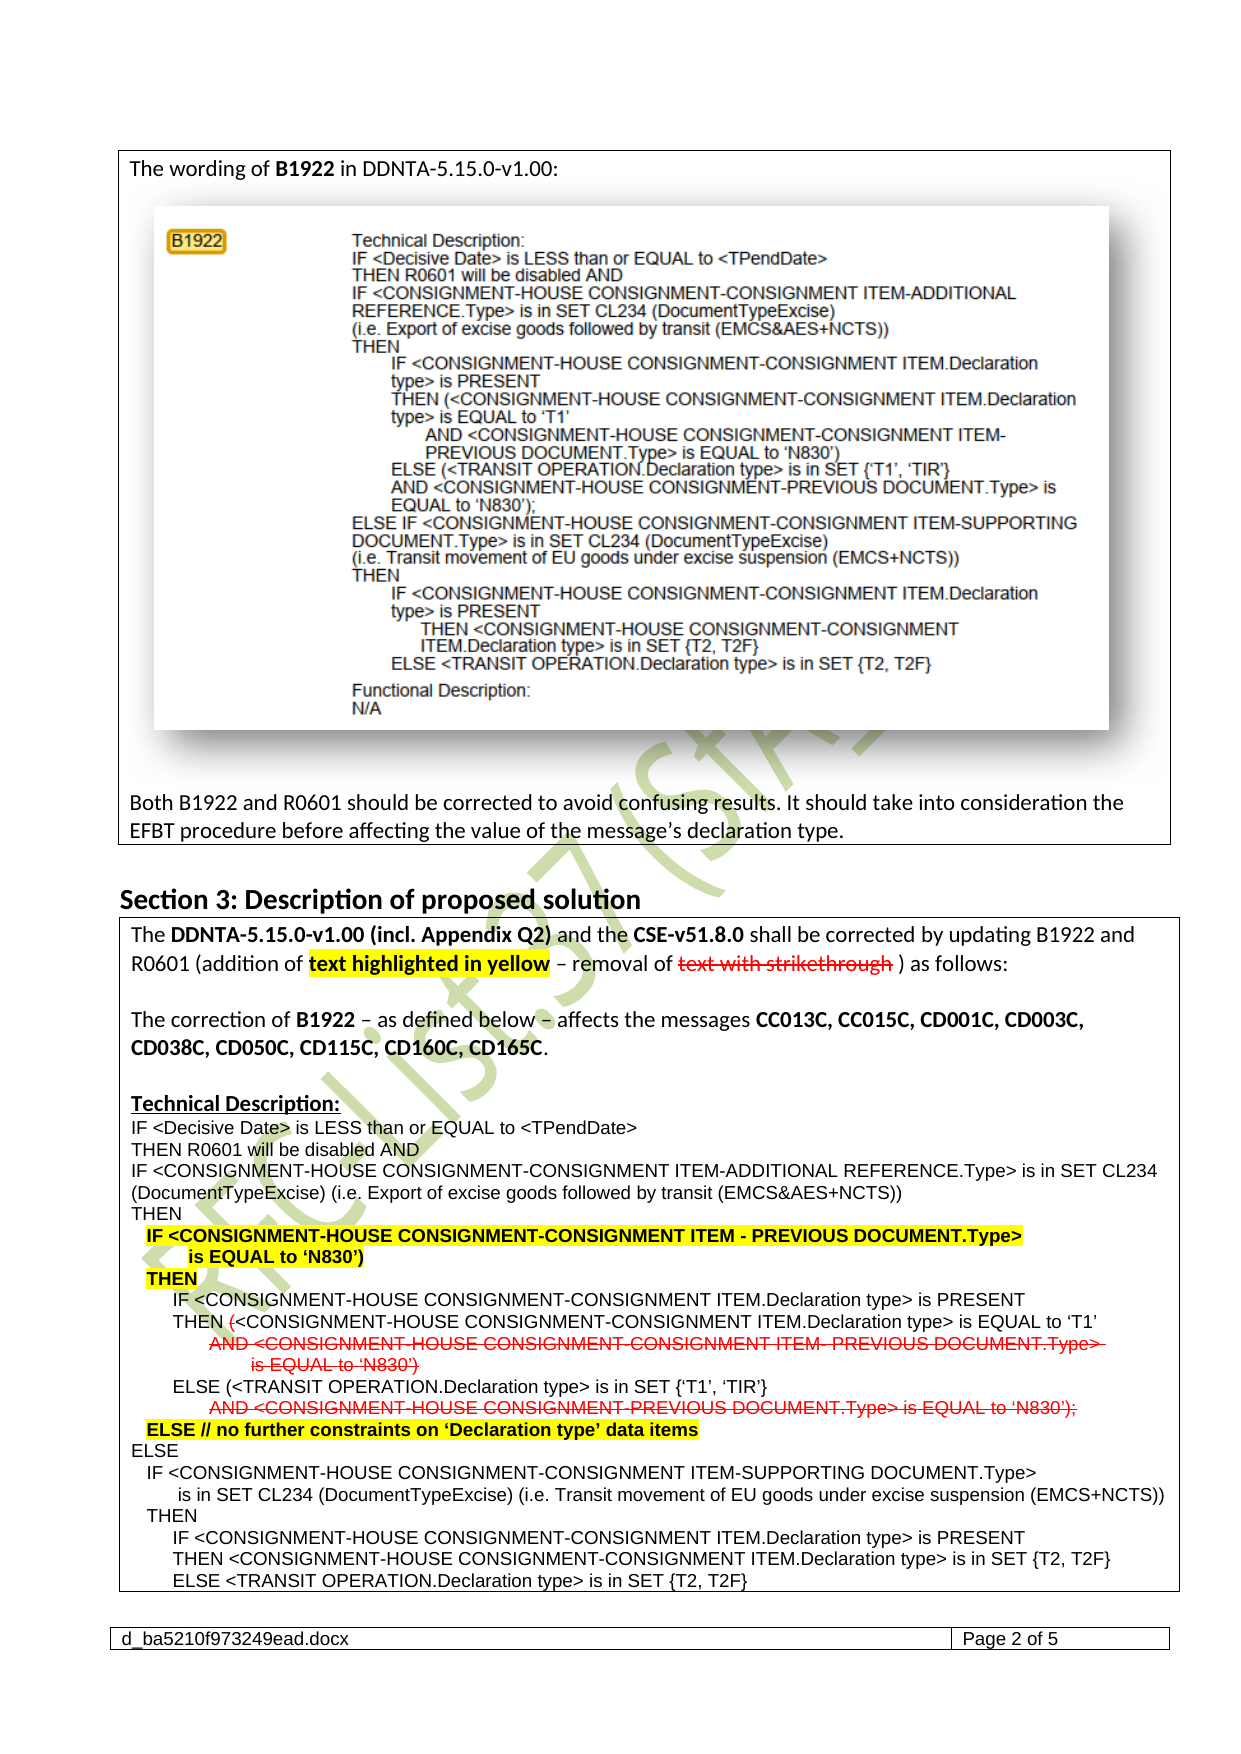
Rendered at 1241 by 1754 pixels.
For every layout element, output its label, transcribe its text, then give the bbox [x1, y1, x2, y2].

picture [154, 206, 1109, 730]
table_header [119, 151, 1170, 844]
text Section 3: Description of proposed solution [119, 881, 1102, 917]
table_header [120, 918, 1179, 1591]
